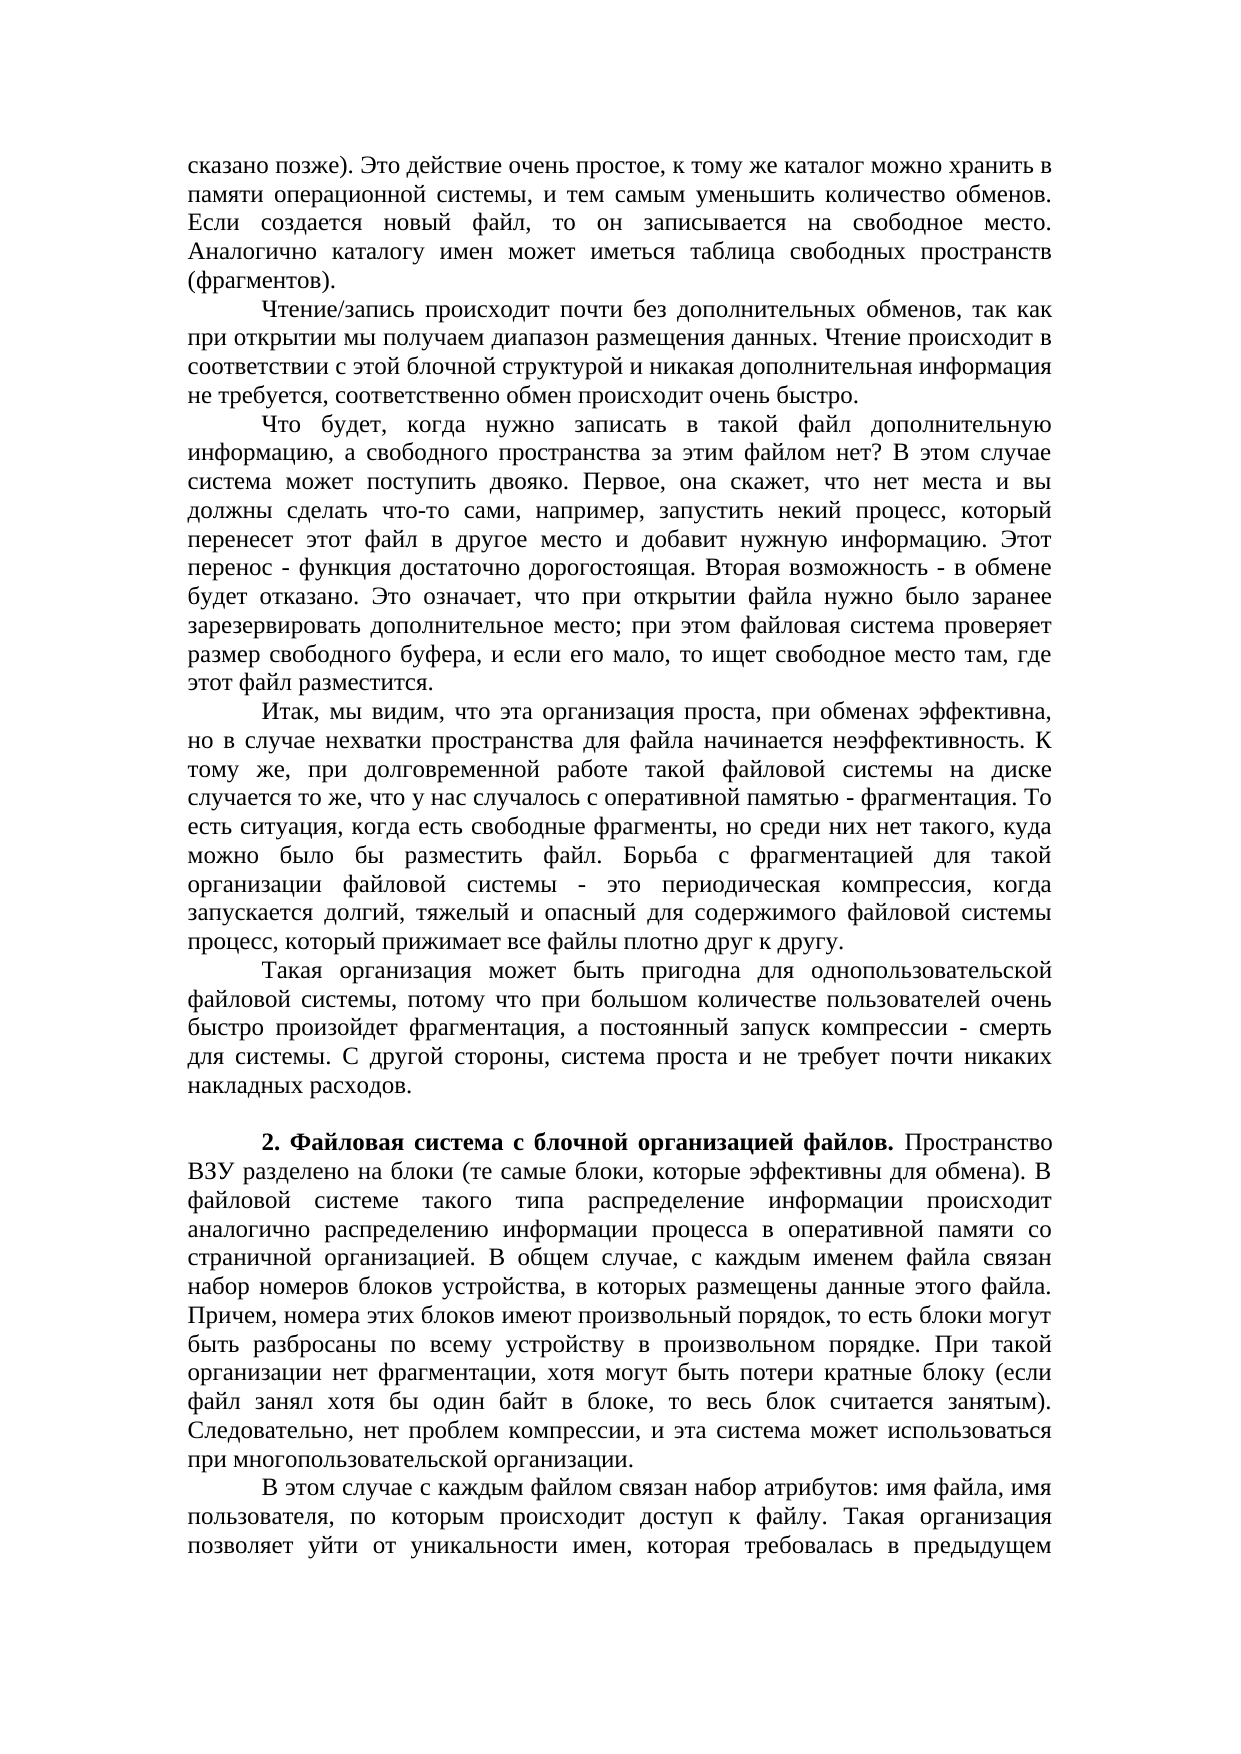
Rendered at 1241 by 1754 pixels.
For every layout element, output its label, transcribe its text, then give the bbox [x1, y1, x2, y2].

text Такая организация может быть пригодна для однопользовательской файловой системы, потому что при большом количестве пользователей очень быстро произойдет фрагментация, а постоянный запуск компрессии - смерть для системы. С другой стороны, система проста и не требует почти никаких накладных расходов. [187, 955, 1053, 1099]
text Чтение/запись происходит почти без дополнительных обменов, так как при открытии мы получаем диапазон размещения данных. Чтение происходит в соответствии с этой блочной структурой и никакая дополнительная информация не требуется, соответственно обмен происходит очень быстро. [187, 294, 1053, 409]
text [187, 150, 1053, 294]
text Итак, мы видим, что эта организация проста, при обменах эффективна, но в случае нехватки пространства для файла начинается неэффективность. К тому же, при долговременной работе такой файловой системы на диске случается то же, что у нас случалось с оперативной памятью - фрагментация. То есть ситуация, когда есть свободные фрагменты, но среди них нет такого, куда можно было бы разместить файл. Борьба с фрагментацией для такой организации файловой системы - это периодическая компрессия, когда запускается долгий, тяжелый и опасный для содержимого файловой системы процесс, который прижимает все файлы плотно друг к другу. [187, 696, 1053, 955]
text Что будет, когда нужно записать в такой файл дополнительную информацию, а свободного пространства за этим файлом нет? В этом случае система может поступить двояко. Первое, она скажет, что нет места и вы должны сделать что-то сами, например, запустить некий процесс, который перенесет этот файл в другое место и добавит нужную информацию. Этот перенос - функция достаточно дорогостоящая. Вторая возможность - в обмене будет отказано. Это означает, что при открытии файла нужно было заранее зарезервировать дополнительное место; при этом файловая система проверяет размер свободного буфера, и если его мало, то ищет свободное место там, где этот файл разместится. [187, 409, 1053, 696]
text 2. Файловая система с блочной организацией файлов. Пространство ВЗУ разделено на блоки (те самые блоки, которые эффективны для обмена). В файловой системе такого типа распределение информации происходит аналогично распределению информации процесса в оперативной памяти со страничной организацией. В общем случае, с каждым именем файла связан набор номеров блоков устройства, в которых размещены данные этого файла. Причем, номера этих блоков имеют произвольный порядок, то есть блоки могут быть разбросаны по всему устройству в произвольном порядке. При такой организации нет фрагментации, хотя могут быть потери кратные блоку (если файл занял хотя бы один байт в блоке, то весь блок считается занятым). Следовательно, нет проблем компрессии, и эта система может использоваться при многопользовательской организации. [187, 1127, 1053, 1472]
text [187, 1472, 1053, 1559]
